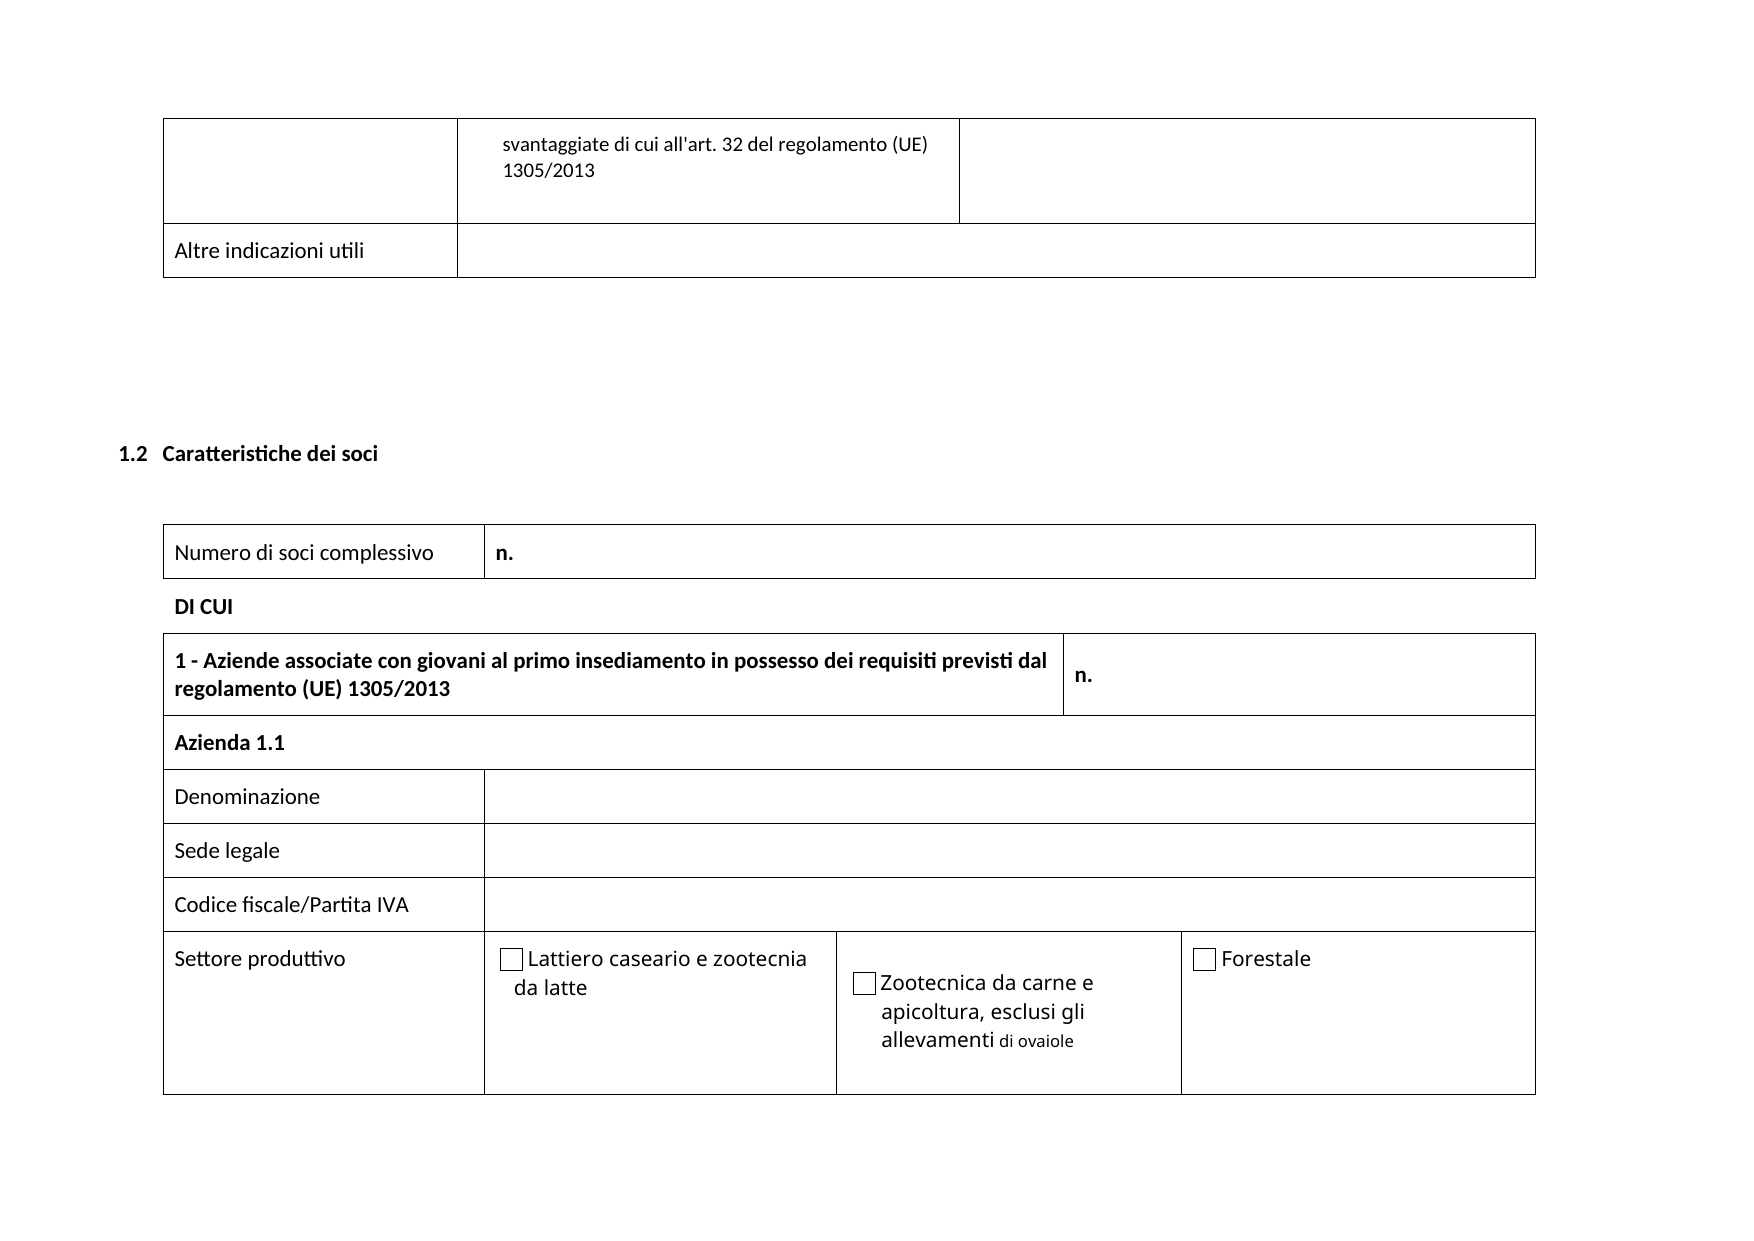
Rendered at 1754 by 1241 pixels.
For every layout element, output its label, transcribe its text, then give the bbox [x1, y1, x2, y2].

table_header Numero di soci complessivo [164, 525, 484, 578]
table_cell [485, 824, 1535, 877]
table_cell Codice fiscale/Partita IVA [164, 878, 484, 931]
table_cell Azienda 1.1 [164, 716, 1535, 768]
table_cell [458, 119, 959, 223]
table_cell Forestale [1182, 932, 1535, 1094]
table_cell Sede legale [164, 824, 484, 877]
table_cell DI CUI [163, 579, 1536, 632]
table_cell Denominazione [164, 770, 484, 823]
list Caratteristiche dei soci [118, 439, 1606, 467]
table_header n. [485, 525, 1535, 578]
table_cell Zootecnica da carne e apicoltura, esclusi gli allevamenti di ovaiole [837, 932, 1181, 1094]
table_cell [485, 770, 1535, 823]
table_cell Altre indicazioni utili [164, 224, 457, 277]
table_cell Settore produttivo [164, 932, 484, 1094]
table_cell [485, 878, 1535, 931]
table_cell [458, 224, 1535, 277]
table_cell Lattiero caseario e zootecnia da latte [485, 932, 836, 1094]
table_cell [960, 119, 1535, 223]
table_cell n. [1064, 634, 1535, 714]
table_cell 1 - Aziende associate con giovani al primo insediamento in possesso dei requisiti previsti dal regolamento (UE) 1305/2013 [164, 634, 1063, 714]
